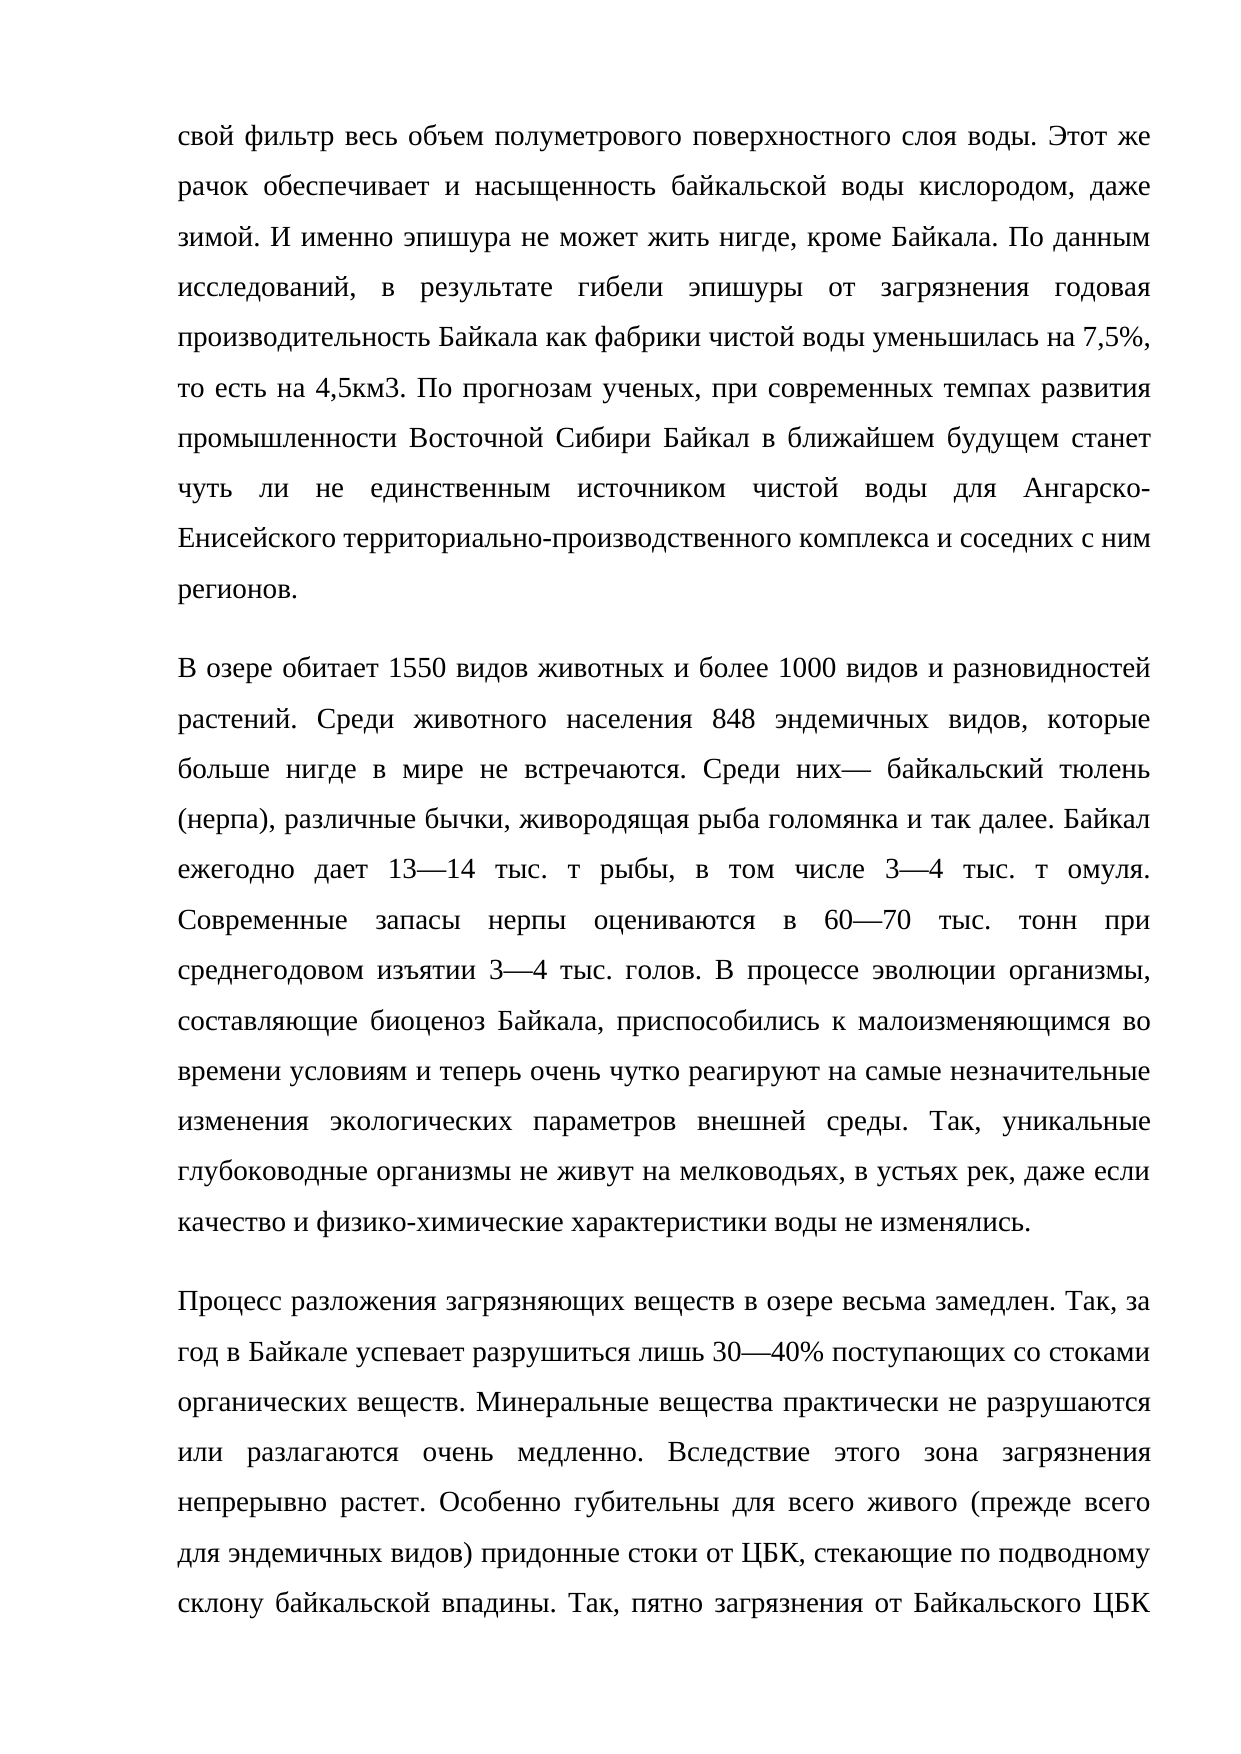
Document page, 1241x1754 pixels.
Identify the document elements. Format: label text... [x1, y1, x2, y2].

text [177, 118, 1152, 604]
text В озере обитает 1550 видов животных и более 1000 видов и разновидностей растений. Среди животного населения 848 эндемичных видов, которые больше нигде в мире не встречаются. Среди них— байкальский тюлень (нерпа), различные бычки, живородящая рыба голомянка и так далее. Байкал ежегодно дает 13—14 тыс. т рыбы, в том числе 3—4 тыс. т омуля. Современные запасы нерпы оцениваются в 60—70 тыс. тонн при среднегодовом изъятии 3—4 тыс. голов. В процессе эволюции организмы, составляющие биоценоз Байкала, приспособились к малоизменяющимся во времени условиям и теперь очень чутко реагируют на самые незначительные изменения экологических параметров внешней среды. Так, уникальные глубоководные организмы не живут на мелководьях, в устьях рек, даже если качество и физико-химические характеристики воды не изменялись. [177, 650, 1152, 1237]
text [177, 1283, 1152, 1619]
